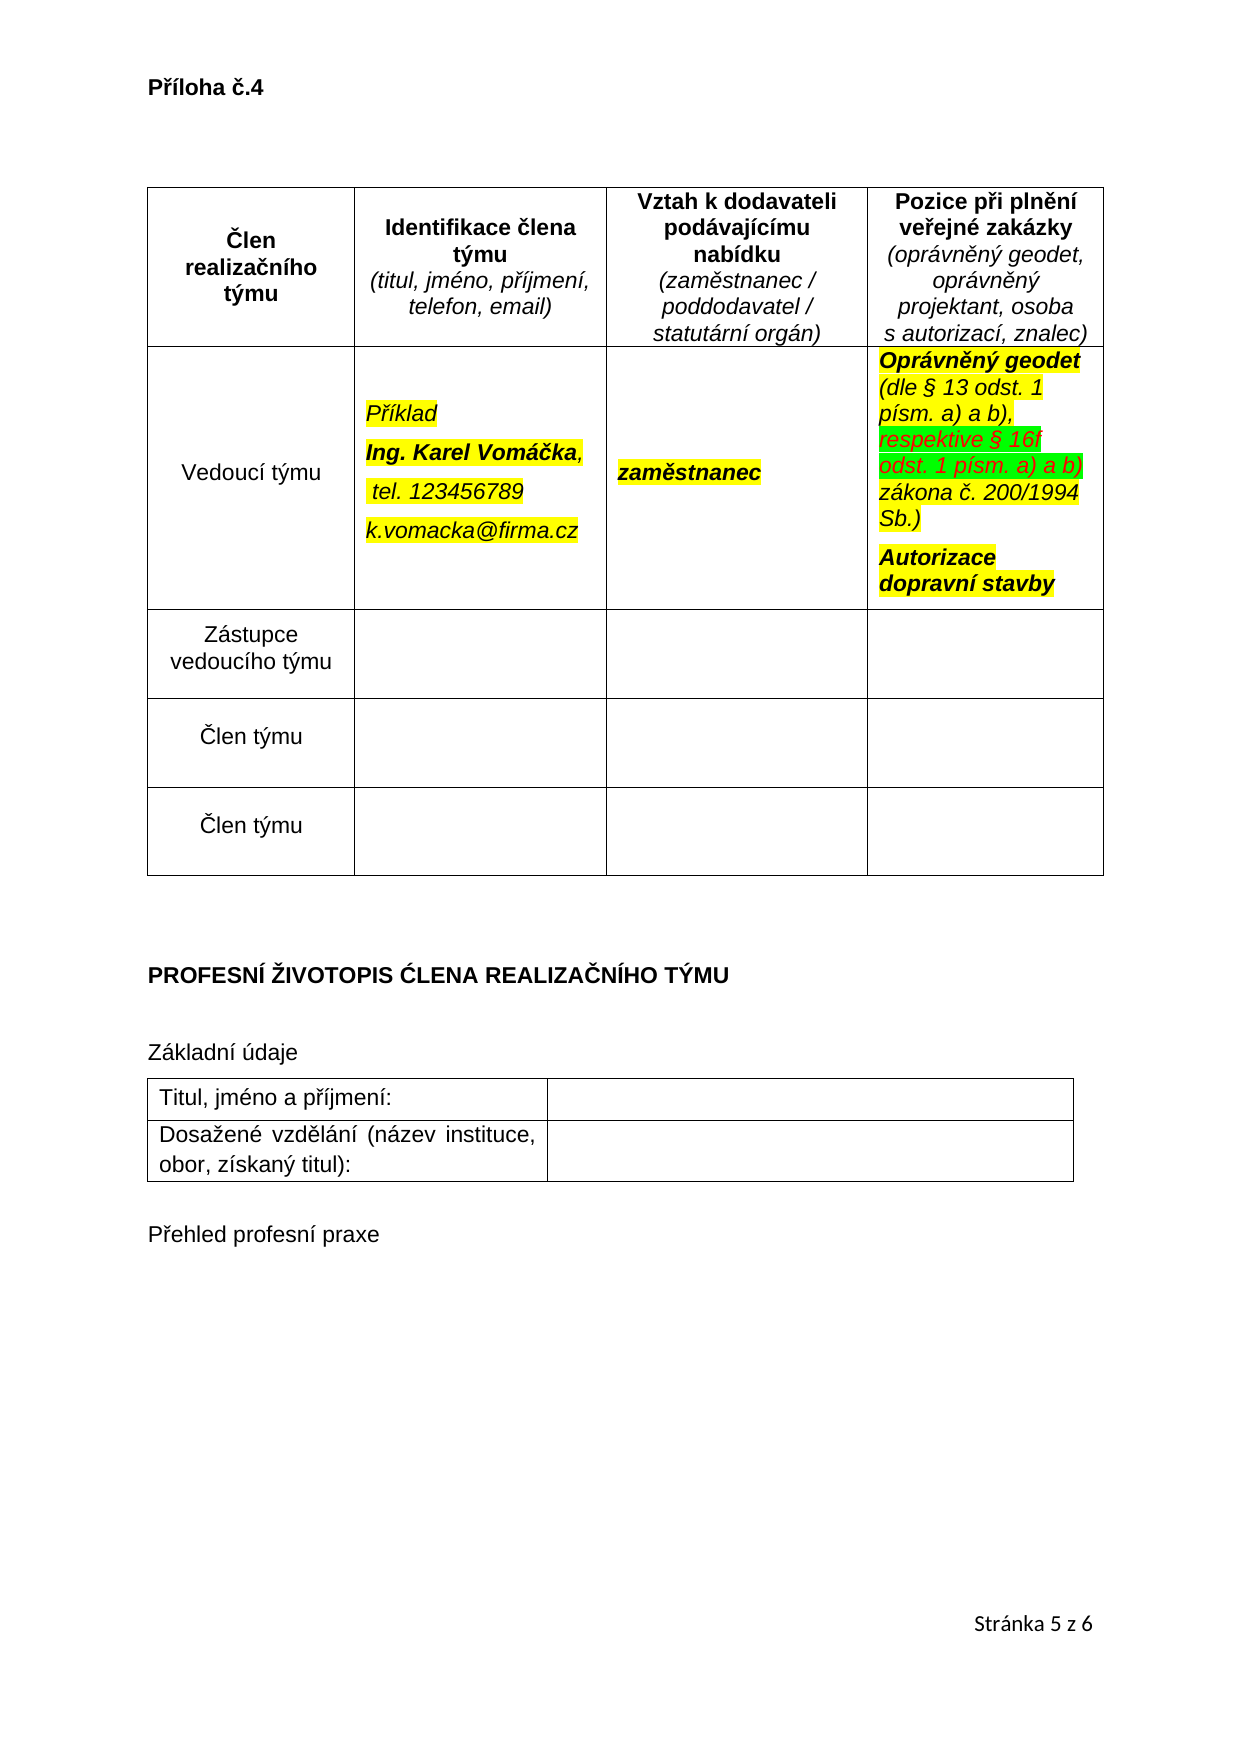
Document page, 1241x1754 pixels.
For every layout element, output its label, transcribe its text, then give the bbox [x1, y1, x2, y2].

text PROFESNÍ ŽIVOTOPIS ĆLENA REALIZAČNÍHO TÝMU [148, 962, 1093, 988]
table_cell [355, 699, 606, 787]
table_cell Člen týmu [148, 788, 354, 875]
table_header Pozice při plnění veřejné zakázky (oprávněný geodet, oprávněný projektant, osoba s autorizací, znalec) [868, 188, 1103, 346]
table_header [548, 1079, 1073, 1119]
table_cell [355, 788, 606, 875]
table_cell Člen týmu [148, 699, 354, 787]
table_header Vztah k dodavateli podávajícímu nabídku (zaměstnanec / poddodavatel / statutární orgán) [607, 188, 867, 346]
table_cell [868, 788, 1103, 875]
table_header Identifikace člena týmu (titul, jméno, příjmení, telefon, email) [355, 188, 606, 346]
table_cell zaměstnanec [607, 347, 867, 609]
table_cell [607, 610, 867, 698]
table_cell Oprávněný geodet (dle § 13 odst. 1 písm. a) a b), respektive § 16f odst. 1 písm. a) a b) zákona č. 200/1994 Sb.) Autorizace dopravní stavby [868, 347, 1103, 609]
text Základní údaje [148, 1039, 1093, 1066]
table_cell Zástupce vedoucího týmu [148, 610, 354, 698]
table_cell [607, 788, 867, 875]
table_cell [355, 610, 606, 698]
table_cell [868, 699, 1103, 787]
table_cell [868, 610, 1103, 698]
text Přehled profesní praxe [148, 1221, 1093, 1247]
table_header Člen realizačního týmu [148, 188, 354, 346]
table_header Titul, jméno a příjmení: [148, 1079, 547, 1119]
table_cell [548, 1121, 1073, 1181]
table_cell [607, 699, 867, 787]
table_cell Vedoucí týmu [148, 347, 354, 609]
table_cell Dosažené vzdělání (název instituce, obor, získaný titul): [148, 1121, 547, 1181]
table_cell Příklad Ing. Karel Vomáčka, tel. 123456789 k.vomacka@firma.cz [355, 347, 606, 609]
